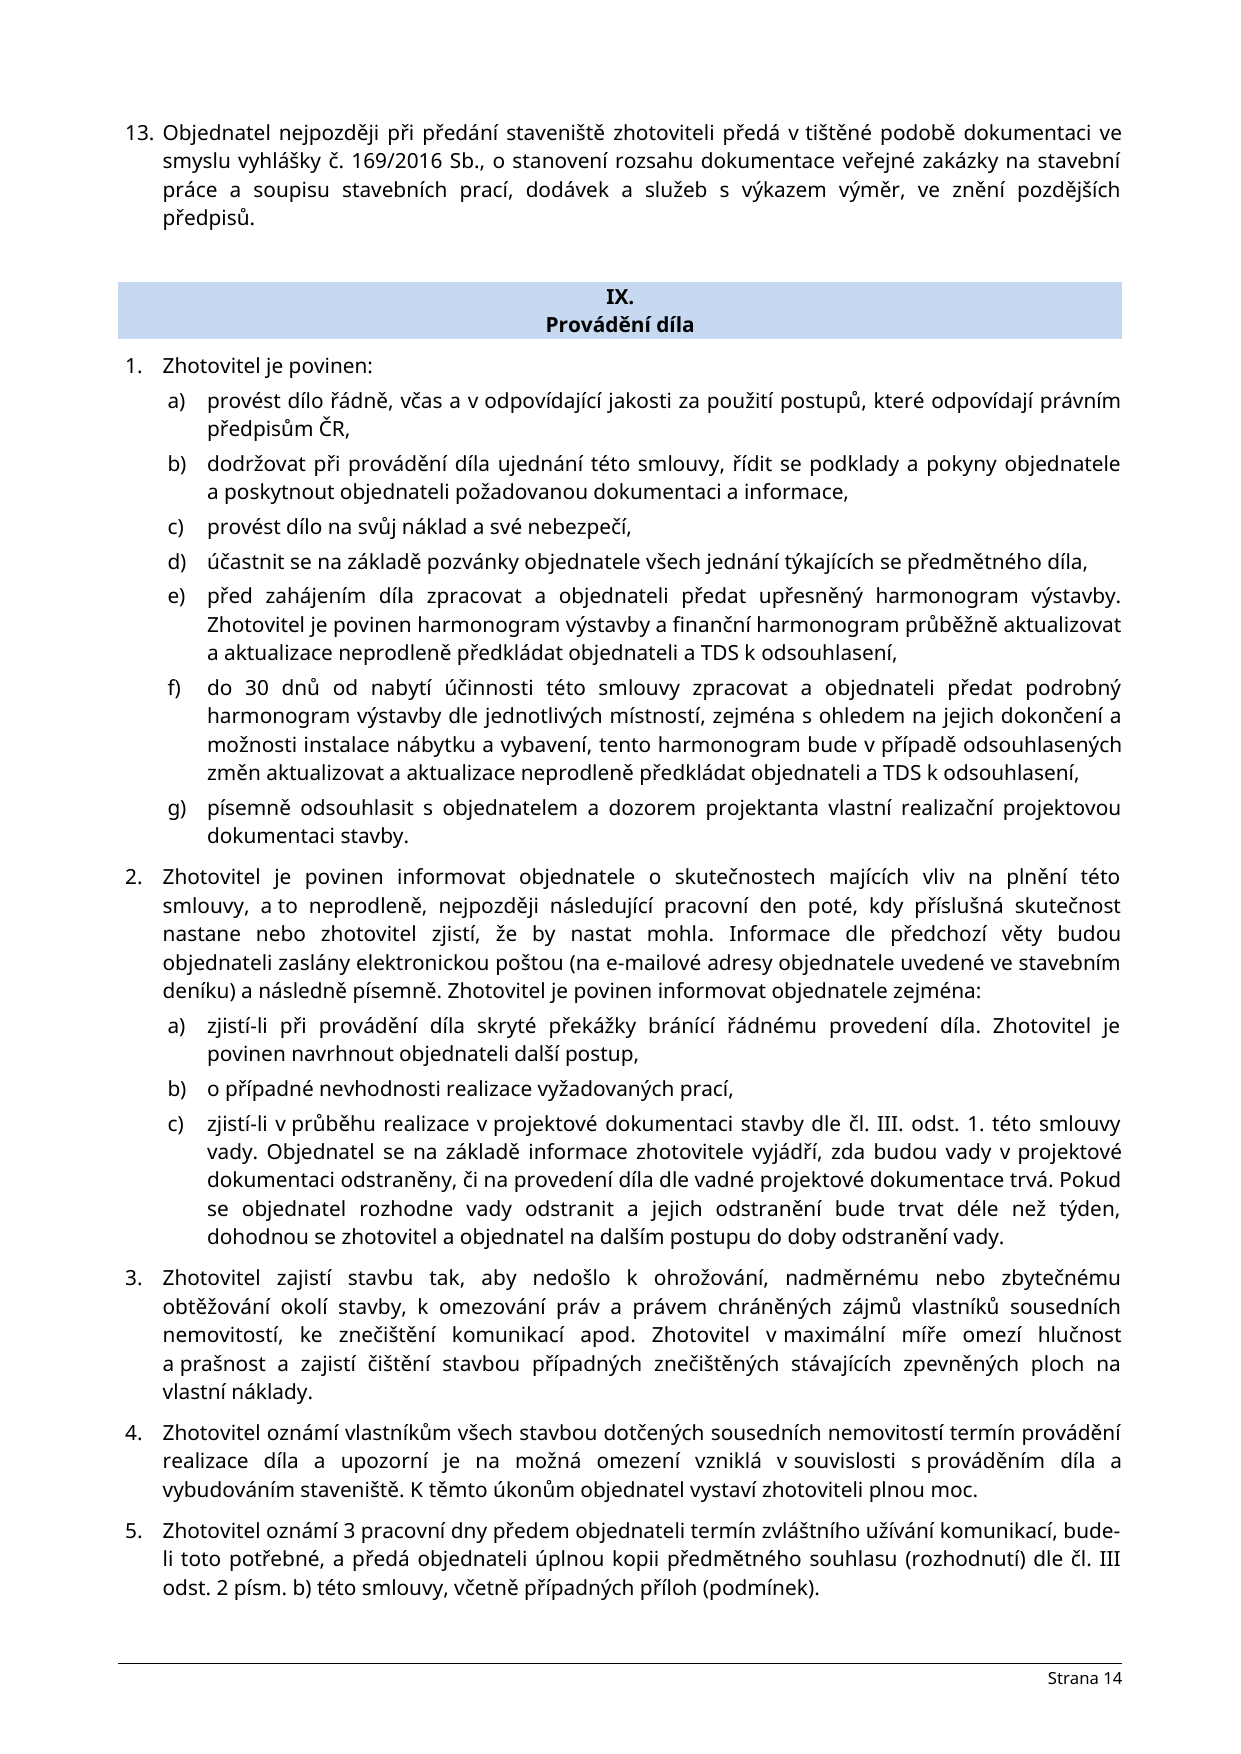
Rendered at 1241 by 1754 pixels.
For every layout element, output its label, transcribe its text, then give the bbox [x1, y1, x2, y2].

list před zahájením díla zpracovat a objednateli předat upřesněný harmonogram výstavby. Zhotovitel je povinen harmonogram výstavby a finanční harmonogram průběžně aktualizovat a aktualizace neprodleně předkládat objednateli a TDS k odsouhlasení, [167, 582, 1122, 667]
list Zhotovitel je povinen: [125, 351, 1122, 380]
list Zhotovitel zajistí stavbu tak, aby nedošlo k ohrožování, nadměrnému nebo zbytečnému obtěžování okolí stavby, k omezování práv a právem chráněných zájmů vlastníků sousedních nemovitostí, ke znečištění komunikací apod. Zhotovitel v maximální míře omezí hlučnost a prašnost a zajistí čištění stavbou případných znečištěných stávajících zpevněných ploch na vlastní náklady. [125, 1263, 1122, 1406]
list provést dílo na svůj náklad a své nebezpečí, [167, 512, 1122, 541]
list dodržovat při provádění díla ujednání této smlouvy, řídit se podklady a pokyny objednatele a poskytnout objednateli požadovanou dokumentaci a informace, [167, 449, 1122, 506]
list o případné nevhodnosti realizace vyžadovaných prací, [167, 1074, 1122, 1102]
text IX. [118, 282, 1122, 310]
list Zhotovitel oznámí vlastníkům všech stavbou dotčených sousedních nemovitostí termín provádění realizace díla a upozorní je na možná omezení vzniklá v souvislosti s prováděním díla a vybudováním staveniště. K těmto úkonům objednatel vystaví zhotoviteli plnou moc. [125, 1418, 1122, 1503]
list Zhotovitel oznámí 3 pracovní dny předem objednateli termín zvláštního užívání komunikací, bude-li toto potřebné, a předá objednateli úplnou kopii předmětného souhlasu (rozhodnutí) dle čl. III odst. 2 písm. b) této smlouvy, včetně případných příloh (podmínek). [125, 1516, 1122, 1601]
list zjistí-li v průběhu realizace v projektové dokumentaci stavby dle čl. III. odst. 1. této smlouvy vady. Objednatel se na základě informace zhotovitele vyjádří, zda budou vady v projektové dokumentaci odstraněny, či na provedení díla dle vadné projektové dokumentace trvá. Pokud se objednatel rozhodne vady odstranit a jejich odstranění bude trvat déle než týden, dohodnou se zhotovitel a objednatel na dalším postupu do doby odstranění vady. [167, 1109, 1122, 1251]
list do 30 dnů od nabytí účinnosti této smlouvy zpracovat a objednateli předat podrobný harmonogram výstavby dle jednotlivých místností, zejména s ohledem na jejich dokončení a možnosti instalace nábytku a vybavení, tento harmonogram bude v případě odsouhlasených změn aktualizovat a aktualizace neprodleně předkládat objednateli a TDS k odsouhlasení, [167, 673, 1122, 787]
list účastnit se na základě pozvánky objednatele všech jednání týkajících se předmětného díla, [167, 547, 1122, 575]
list Objednatel nejpozději při předání staveniště zhotoviteli předá v tištěné podobě dokumentaci ve smyslu vyhlášky č. 169/2016 Sb., o stanovení rozsahu dokumentace veřejné zakázky na stavební práce a soupisu stavebních prací, dodávek a služeb s výkazem výměr, ve znění pozdějších předpisů. [125, 118, 1122, 232]
list Zhotovitel je povinen informovat objednatele o skutečnostech majících vliv na plnění této smlouvy, a to neprodleně, nejpozději následující pracovní den poté, kdy příslušná skutečnost nastane nebo zhotovitel zjistí, že by nastat mohla. Informace dle předchozí věty budou objednateli zaslány elektronickou poštou (na e-mailové adresy objednatele uvedené ve stavebním deníku) a následně písemně. Zhotovitel je povinen informovat objednatele zejména: [125, 862, 1122, 1005]
text Provádění díla [118, 310, 1122, 339]
list písemně odsouhlasit s objednatelem a dozorem projektanta vlastní realizační projektovou dokumentaci stavby. [167, 793, 1122, 850]
list provést dílo řádně, včas a v odpovídající jakosti za použití postupů, které odpovídají právním předpisům ČR, [167, 386, 1122, 443]
list zjistí-li při provádění díla skryté překážky bránící řádnému provedení díla. Zhotovitel je povinen navrhnout objednateli další postup, [167, 1011, 1122, 1068]
